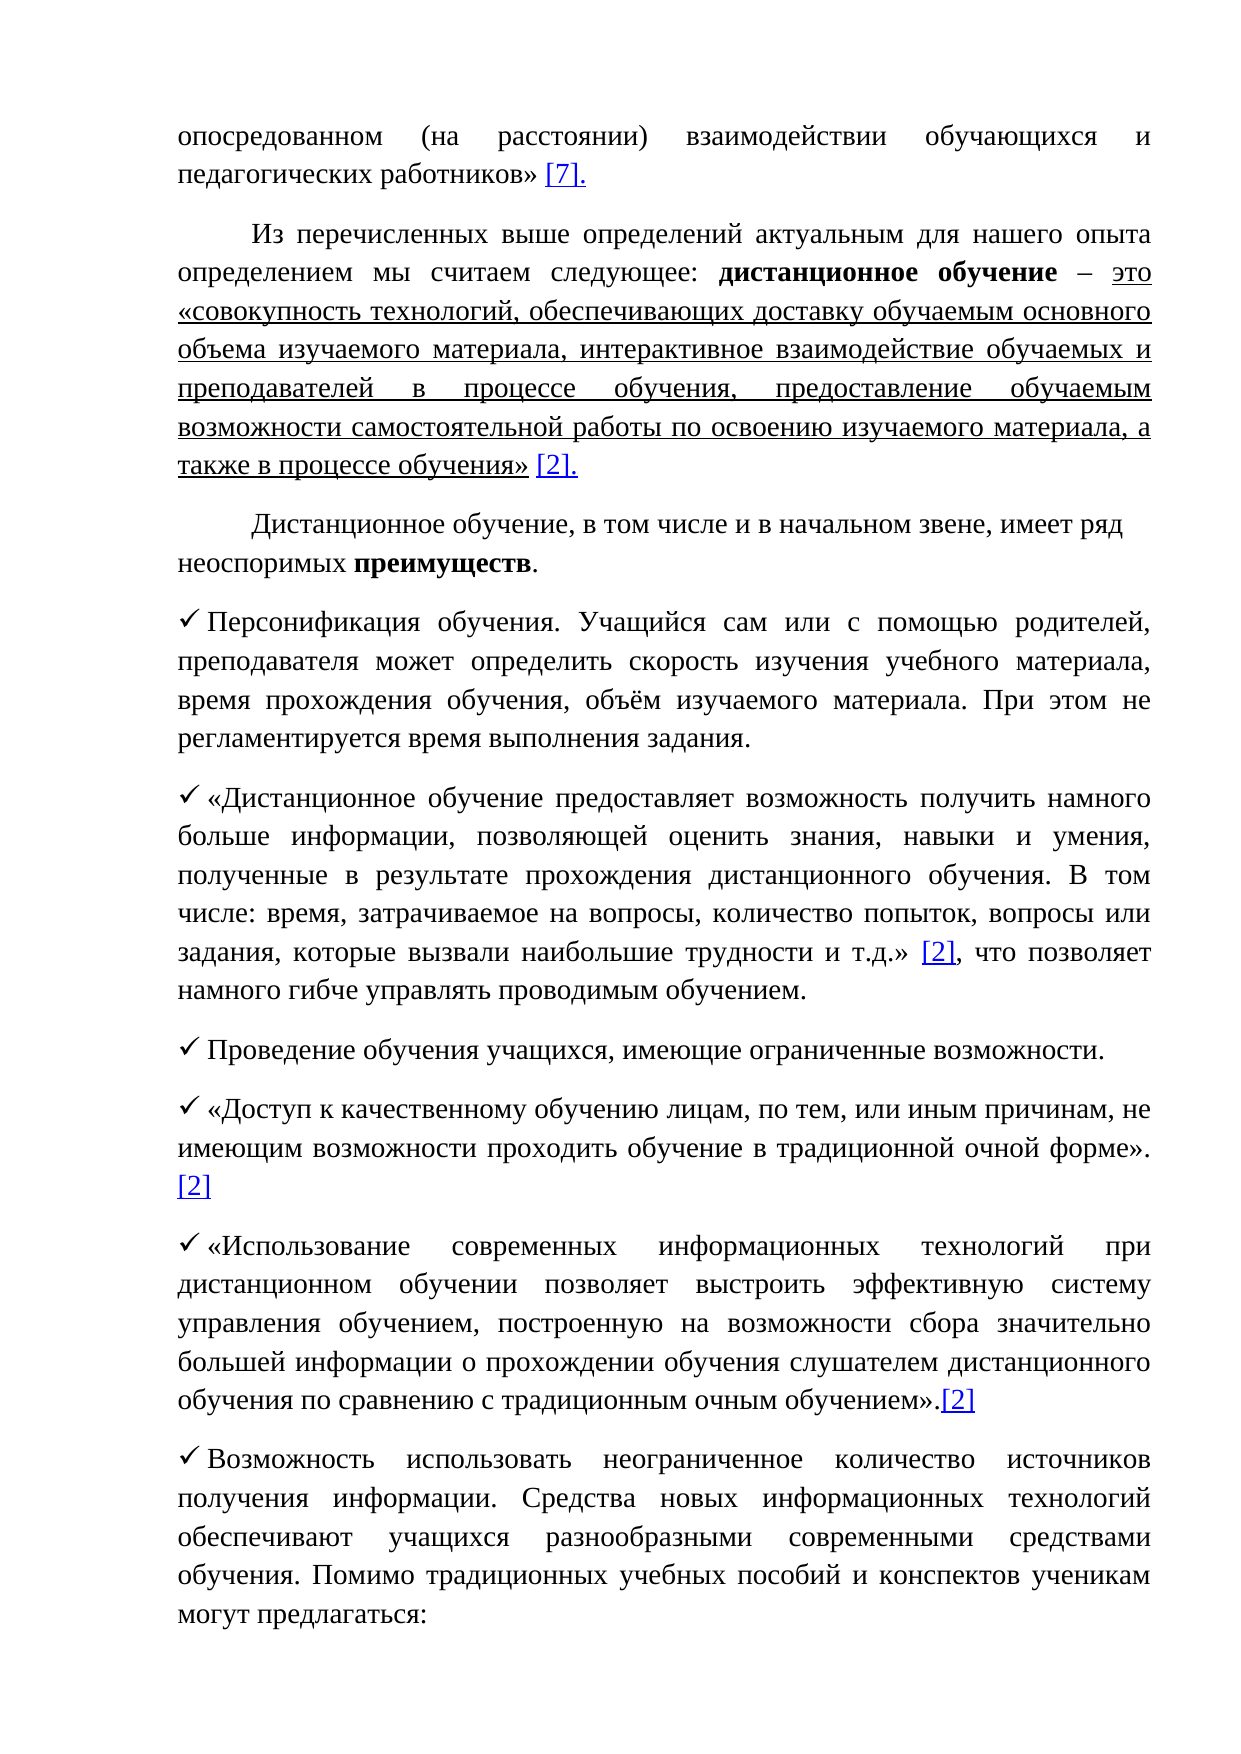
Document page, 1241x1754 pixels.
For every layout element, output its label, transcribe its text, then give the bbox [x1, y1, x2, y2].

list Проведение обучения учащихся, имеющие ограниченные возможности. [177, 1032, 1152, 1066]
list Возможность использовать неограниченное количество источников получения информации. Средства новых информационных технологий обеспечивают учащихся разнообразными современными средствами обучения. Помимо традиционных учебных пособий и конспектов ученикам могут предлагаться: [177, 1442, 1152, 1629]
list «Дистанционное обучение предоставляет возможность получить намного больше информации, позволяющей оценить знания, навыки и умения, полученные в результате прохождения дистанционного обучения. В том числе: время, затрачиваемое на вопросы, количество попыток, вопросы или задания, которые вызвали наибольшие трудности и т.д.» [2], что позволяет намного гибче управлять проводимым обучением. [177, 780, 1152, 1006]
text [177, 118, 1152, 190]
text Из перечисленных выше определений актуальным для нашего опыта определением мы считаем следующее: дистанционное обучение – это «совокупность технологий, обеспечивающих доставку обучаемым основного объема изучаемого материала, интерактивное взаимодействие обучаемых и преподавателей в процессе обучения, предоставление обучаемым возможности самостоятельной работы по освоению изучаемого материала, а также в процессе обучения» [2]. [177, 400, 1152, 481]
text Из перечисленных выше определений актуальным для нашего опыта определением мы считаем следующее: дистанционное обучение – это «совокупность технологий, обеспечивающих доставку обучаемым основного объема изучаемого материала, интерактивное взаимодействие обучаемых и преподавателей в процессе обучения, предоставление обучаемым возможности самостоятельной работы по освоению изучаемого материала, а также в процессе обучения» [2]. [177, 216, 1152, 322]
text Дистанционное обучение, в том числе и в начальном звене, имеет ряд неоспоримых преимуществ. [177, 507, 1152, 579]
list «Использование современных информационных технологий при дистанционном обучении позволяет выстроить эффективную систему управления обучением, построенную на возможности сбора значительно большей информации о прохождении обучения слушателем дистанционного обучения по сравнению с традиционным очным обучением».[2] [177, 1228, 1152, 1416]
text Из перечисленных выше определений актуальным для нашего опыта определением мы считаем следующее: дистанционное обучение – это «совокупность технологий, обеспечивающих доставку обучаемым основного объема изучаемого материала, интерактивное взаимодействие обучаемых и преподавателей в процессе обучения, предоставление обучаемым возможности самостоятельной работы по освоению изучаемого материала, а также в процессе обучения» [2]. [177, 362, 1152, 399]
list «Доступ к качественному обучению лицам, по тем, или иным причинам, не имеющим возможности проходить обучение в традиционной очной форме». [2] [177, 1091, 1152, 1202]
text Из перечисленных выше определений актуальным для нашего опыта определением мы считаем следующее: дистанционное обучение – это «совокупность технологий, обеспечивающих доставку обучаемым основного объема изучаемого материала, интерактивное взаимодействие обучаемых и преподавателей в процессе обучения, предоставление обучаемым возможности самостоятельной работы по освоению изучаемого материала, а также в процессе обучения» [2]. [177, 323, 1152, 361]
list Персонификация обучения. Учащийся сам или с помощью родителей, преподавателя может определить скорость изучения учебного материала, время прохождения обучения, объём изучаемого материала. При этом не регламентируется время выполнения задания. [177, 604, 1152, 754]
